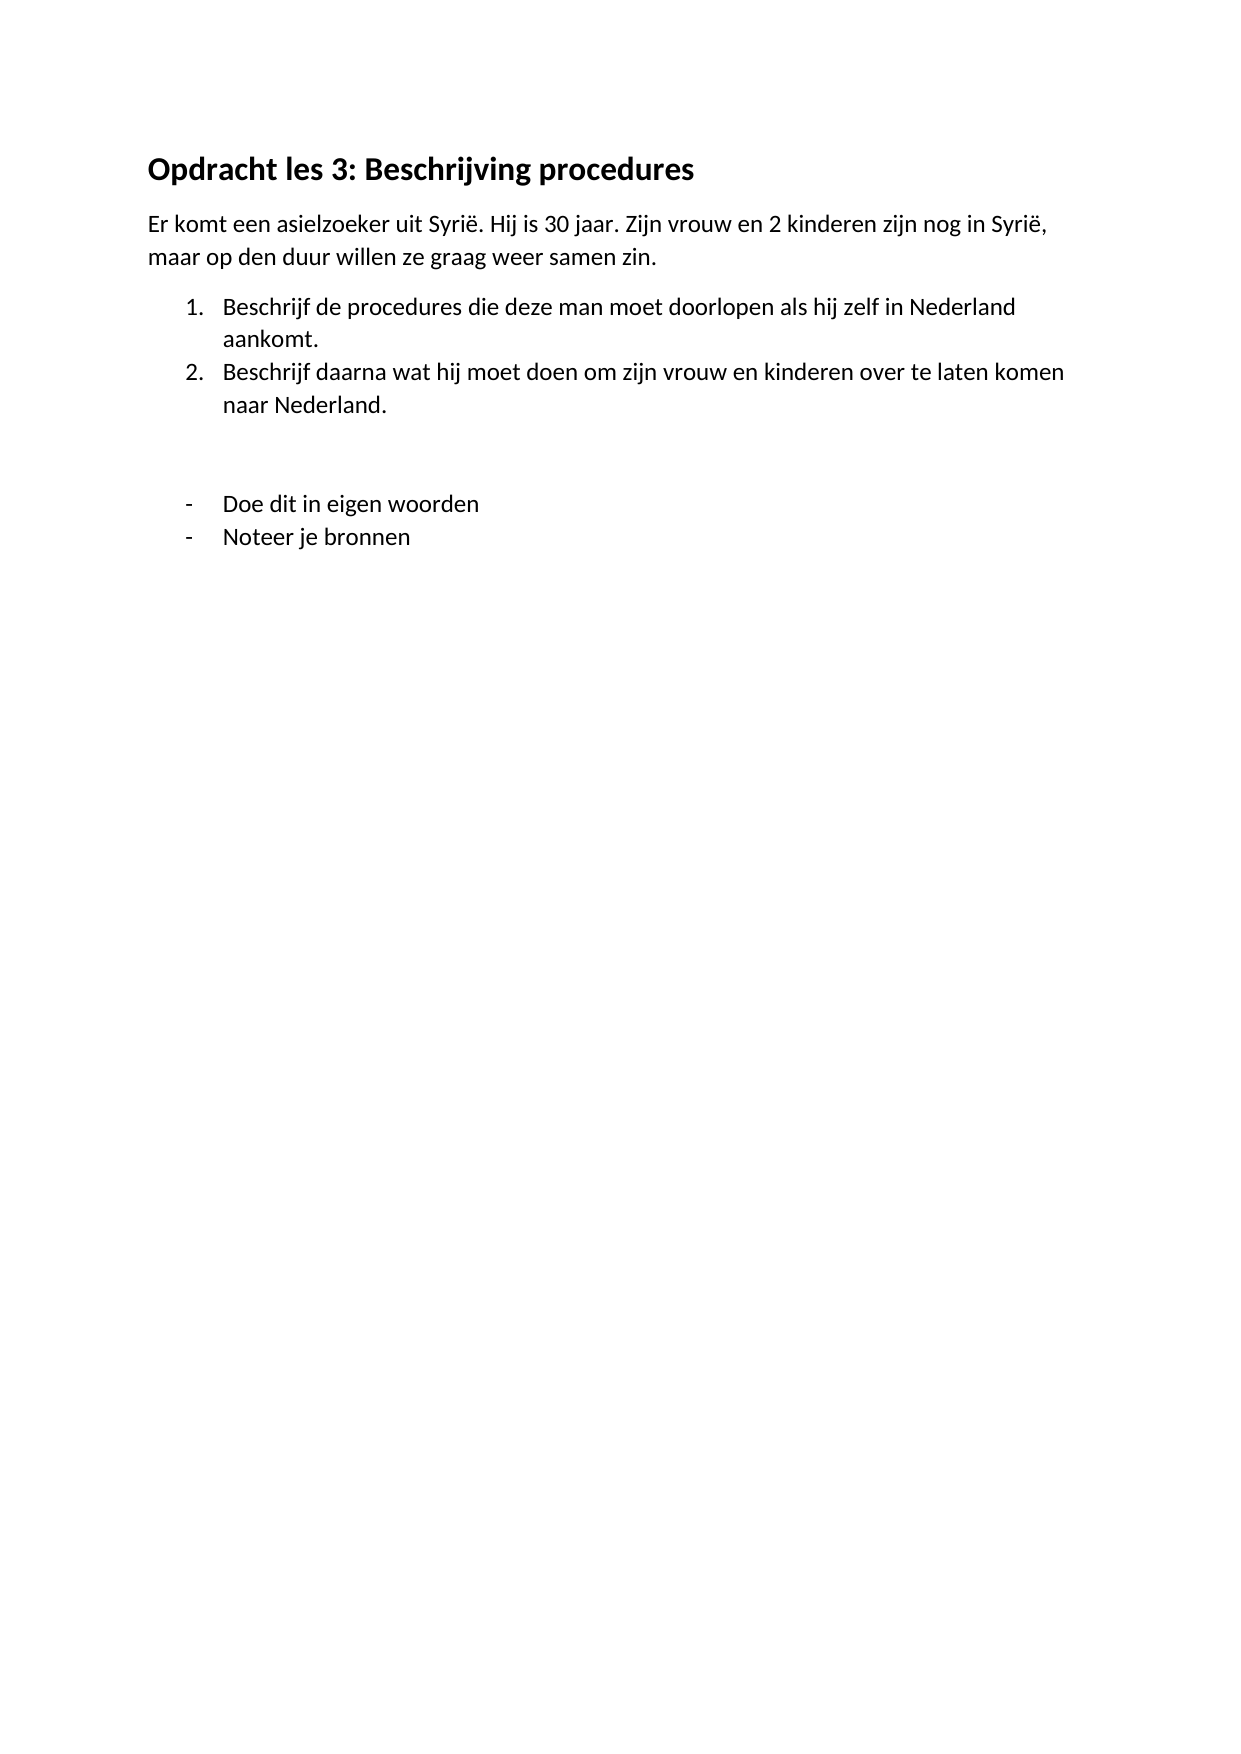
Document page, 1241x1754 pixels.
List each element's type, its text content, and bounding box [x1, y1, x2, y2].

list Beschrijf de procedures die deze man moet doorlopen als hij zelf in Nederland aankomt. [185, 291, 1093, 354]
list Doe dit in eigen woorden [185, 489, 1093, 519]
list Beschrijf daarna wat hij moet doen om zijn vrouw en kinderen over te laten komen naar Nederland. [185, 357, 1093, 420]
list Noteer je bronnen [185, 522, 1093, 552]
text Opdracht les 3: Beschrijving procedures [148, 148, 1093, 188]
text Er komt een asielzoeker uit Syrië. Hij is 30 jaar. Zijn vrouw en 2 kinderen zijn nog in Syrië, maar op den duur willen ze graag weer samen zin. [148, 208, 1093, 272]
